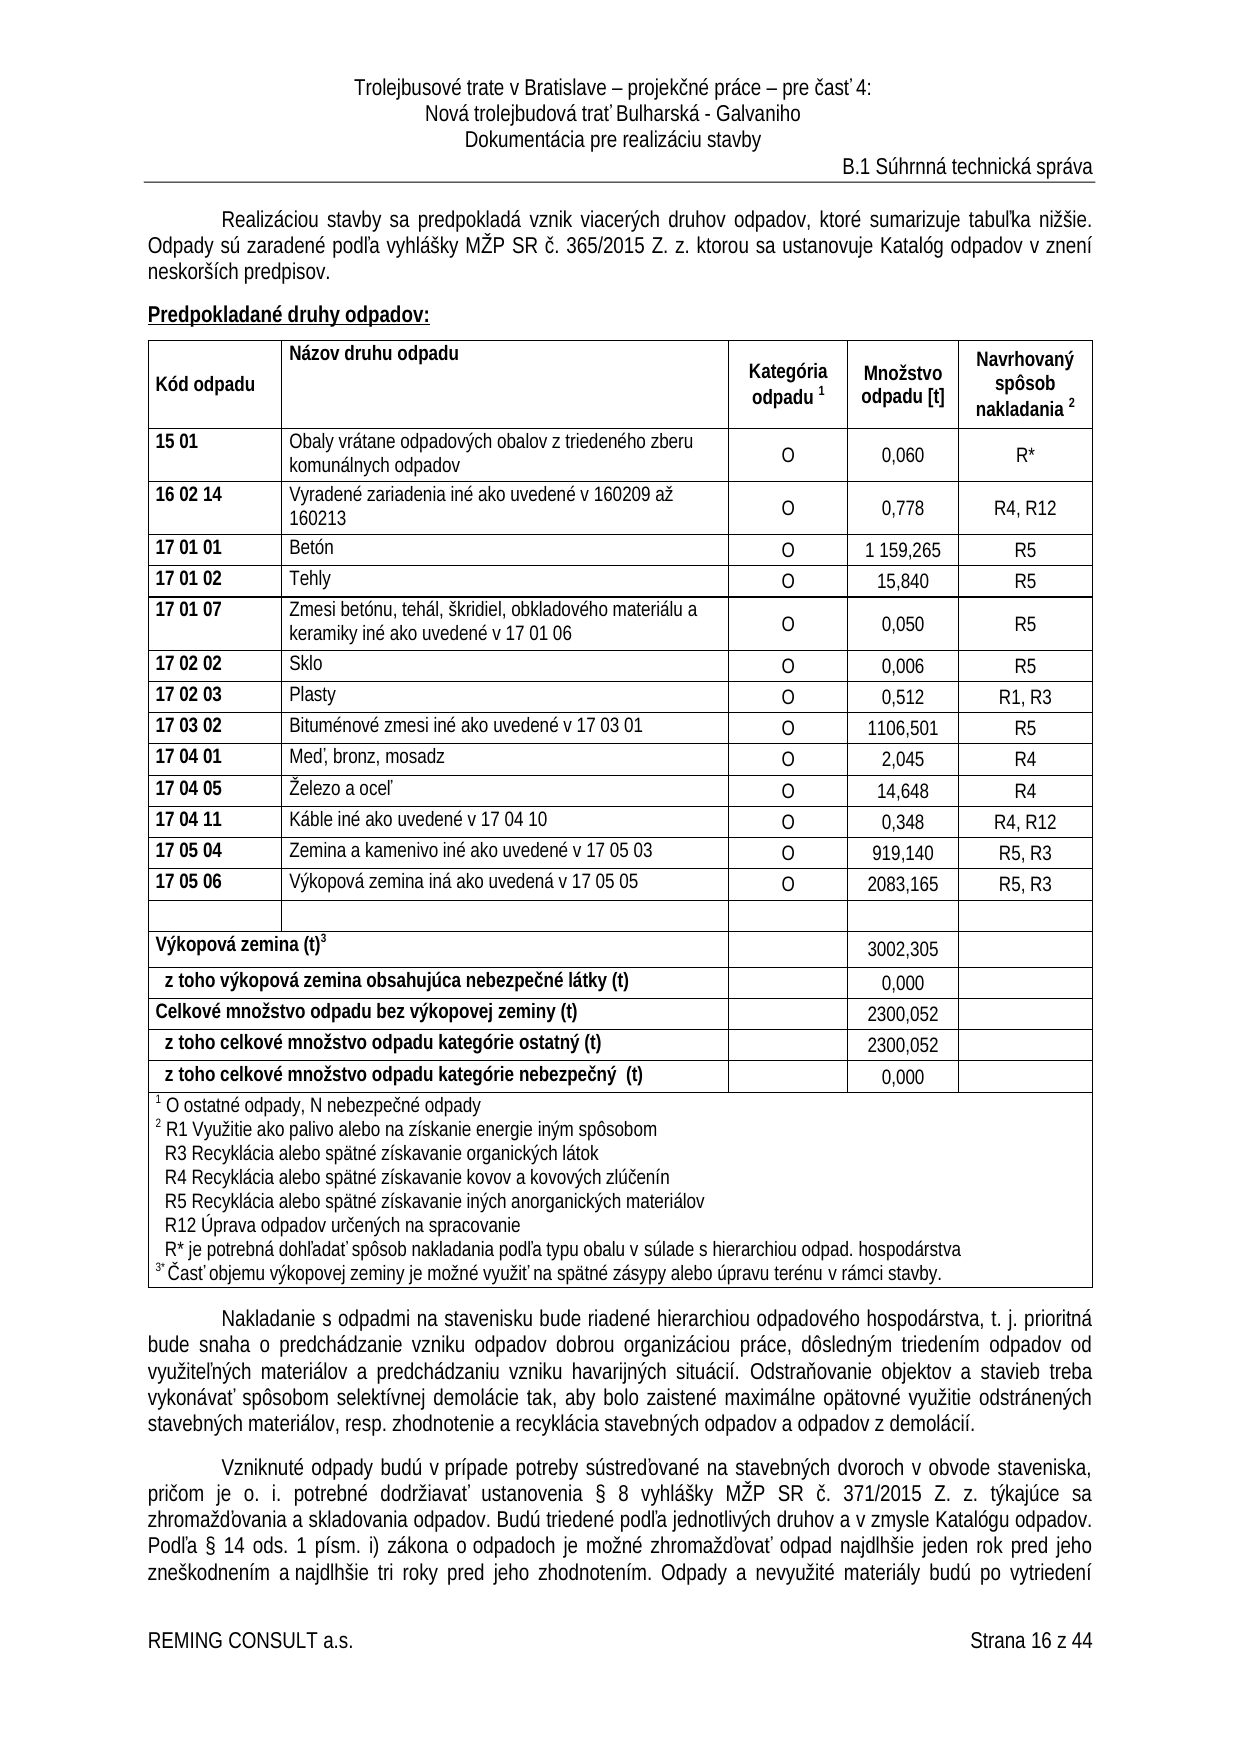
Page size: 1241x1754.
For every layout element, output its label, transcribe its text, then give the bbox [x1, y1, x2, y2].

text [148, 1453, 1093, 1585]
table_cell 0,000 [848, 968, 958, 998]
table_cell R5 [959, 535, 1092, 565]
text Predpokladané druhy odpadov: [148, 301, 1093, 328]
table_cell [729, 1030, 847, 1060]
table_cell 15,840 [848, 566, 958, 596]
table_cell 15 01 [149, 429, 281, 481]
table_cell 2,045 [848, 744, 958, 774]
table_cell R* [959, 429, 1092, 481]
table_cell 16 02 14 [149, 482, 281, 534]
table_cell Celkové množstvo odpadu bez výkopovej zeminy (t) [149, 999, 728, 1029]
table_cell 0,348 [848, 807, 958, 837]
table_cell 17 01 07 [149, 598, 281, 649]
table_cell 14,648 [848, 776, 958, 806]
table_header Kód odpadu [149, 341, 281, 428]
table_cell Bituménové zmesi iné ako uvedené v 17 03 01 [282, 713, 728, 743]
table_cell R5 [959, 651, 1092, 681]
table_cell O [729, 482, 847, 534]
text Realizáciou stavby sa predpokladá vznik viacerých druhov odpadov, ktoré sumarizuje tabuľka nižšie. Odpady sú zaradené podľa vyhlášky MŽP SR č. 365/2015 Z. z. ktorou sa ustanovuje Katalóg odpadov v znení neskorších predpisov. [148, 206, 1093, 284]
table_cell 17 05 04 [149, 838, 281, 868]
table_cell 0,512 [848, 682, 958, 712]
table_cell Plasty [282, 682, 728, 712]
table_cell Vyradené zariadenia iné ako uvedené v 160209 až 160213 [282, 482, 728, 534]
table_cell R4 [959, 776, 1092, 806]
table_cell [729, 999, 847, 1029]
table_cell 0,000 [848, 1061, 958, 1092]
table_cell R5 [959, 713, 1092, 743]
table_cell [282, 901, 728, 931]
table_cell 17 01 01 [149, 535, 281, 565]
table_cell [959, 901, 1092, 931]
table_cell Káble iné ako uvedené v 17 04 10 [282, 807, 728, 837]
table_cell O [729, 429, 847, 481]
table_cell 0,060 [848, 429, 958, 481]
table_cell Obaly vrátane odpadových obalov z triedeného zberu komunálnych odpadov [282, 429, 728, 481]
table_cell 2300,052 [848, 1030, 958, 1060]
table_cell O [729, 598, 847, 649]
table_cell 0,778 [848, 482, 958, 534]
table_cell z toho celkové množstvo odpadu kategórie ostatný (t) [149, 1030, 728, 1060]
table_header Kategória odpadu 1 [729, 341, 847, 428]
table_header Názov druhu odpadu [282, 341, 728, 428]
table_cell O [729, 838, 847, 868]
table_cell 919,140 [848, 838, 958, 868]
table_cell O [729, 651, 847, 681]
table_cell [959, 968, 1092, 998]
table_cell 17 02 02 [149, 651, 281, 681]
table_cell z toho celkové množstvo odpadu kategórie nebezpečný (t) [149, 1061, 728, 1092]
table_cell 1106,501 [848, 713, 958, 743]
table_cell R5 [959, 598, 1092, 649]
table_cell O [729, 807, 847, 837]
table_cell O [729, 682, 847, 712]
table_cell [729, 1061, 847, 1092]
table_cell [848, 901, 958, 931]
table_cell O [729, 744, 847, 774]
table_cell 17 02 03 [149, 682, 281, 712]
table_cell 1 O ostatné odpady, N nebezpečné odpady 2 R1 Využitie ako palivo alebo na získanie energie iným spôsobom R3 Recyklácia alebo spätné získavanie organických látok R4 Recyklácia alebo spätné získavanie kovov a kovových zlúčenín R5 Recyklácia alebo spätné získavanie iných anorganických materiálov R12 Úprava odpadov určených na spracovanie R* je potrebná dohľadať spôsob nakladania podľa typu obalu v súlade s hierarchiou odpad. hospodárstva 3* Časť objemu výkopovej zeminy je možné využiť na spätné zásypy alebo úpravu terénu v rámci stavby. [149, 1093, 1092, 1287]
table_cell 2083,165 [848, 869, 958, 899]
table_cell R4, R12 [959, 482, 1092, 534]
text Nakladanie s odpadmi na stavenisku bude riadené hierarchiou odpadového hospodárstva, t. j. prioritná bude snaha o predchádzanie vzniku odpadov dobrou organizáciou práce, dôsledným triedením odpadov od využiteľných materiálov a predchádzaniu vzniku havarijných situácií. Odstraňovanie objektov a stavieb treba vykonávať spôsobom selektívnej demolácie tak, aby bolo zaistené maximálne opätovné využitie odstránených stavebných materiálov, resp. zhodnotenie a recyklácia stavebných odpadov a odpadov z demolácií. [148, 1305, 1093, 1437]
table_cell R5, R3 [959, 838, 1092, 868]
table_cell [959, 1061, 1092, 1092]
table_cell R1, R3 [959, 682, 1092, 712]
table_cell [729, 968, 847, 998]
table_cell 17 04 11 [149, 807, 281, 837]
table_cell 0,050 [848, 598, 958, 649]
table_cell [729, 932, 847, 967]
table_cell O [729, 713, 847, 743]
table_cell 1 159,265 [848, 535, 958, 565]
table_cell [959, 932, 1092, 967]
table_cell O [729, 869, 847, 899]
table_cell R4 [959, 744, 1092, 774]
table_cell Meď, bronz, mosadz [282, 744, 728, 774]
table_cell 2300,052 [848, 999, 958, 1029]
table_cell [959, 1030, 1092, 1060]
table_cell z toho výkopová zemina obsahujúca nebezpečné látky (t) [149, 968, 728, 998]
table_cell 17 04 01 [149, 744, 281, 774]
table_cell [729, 901, 847, 931]
table_cell O [729, 566, 847, 596]
table_cell Zmesi betónu, tehál, škridiel, obkladového materiálu a keramiky iné ako uvedené v 17 01 06 [282, 598, 728, 649]
table_cell O [729, 535, 847, 565]
table_cell R5, R3 [959, 869, 1092, 899]
table_cell 3002,305 [848, 932, 958, 967]
table_cell [149, 901, 281, 931]
table_header Množstvo odpadu [t] [848, 341, 958, 428]
table_cell Sklo [282, 651, 728, 681]
table_cell O [729, 776, 847, 806]
table_cell 17 01 02 [149, 566, 281, 596]
table_cell Výkopová zemina (t)3 [149, 932, 728, 967]
table_cell Tehly [282, 566, 728, 596]
table_cell Výkopová zemina iná ako uvedená v 17 05 05 [282, 869, 728, 899]
table_header Navrhovaný spôsob nakladania 2 [959, 341, 1092, 428]
table_cell 17 04 05 [149, 776, 281, 806]
table_cell Betón [282, 535, 728, 565]
table_cell [959, 999, 1092, 1029]
table_cell R4, R12 [959, 807, 1092, 837]
table_cell 0,006 [848, 651, 958, 681]
table_cell Zemina a kamenivo iné ako uvedené v 17 05 03 [282, 838, 728, 868]
table_cell 17 05 06 [149, 869, 281, 899]
table_cell 17 03 02 [149, 713, 281, 743]
table_cell Železo a oceľ [282, 776, 728, 806]
table_cell R5 [959, 566, 1092, 596]
